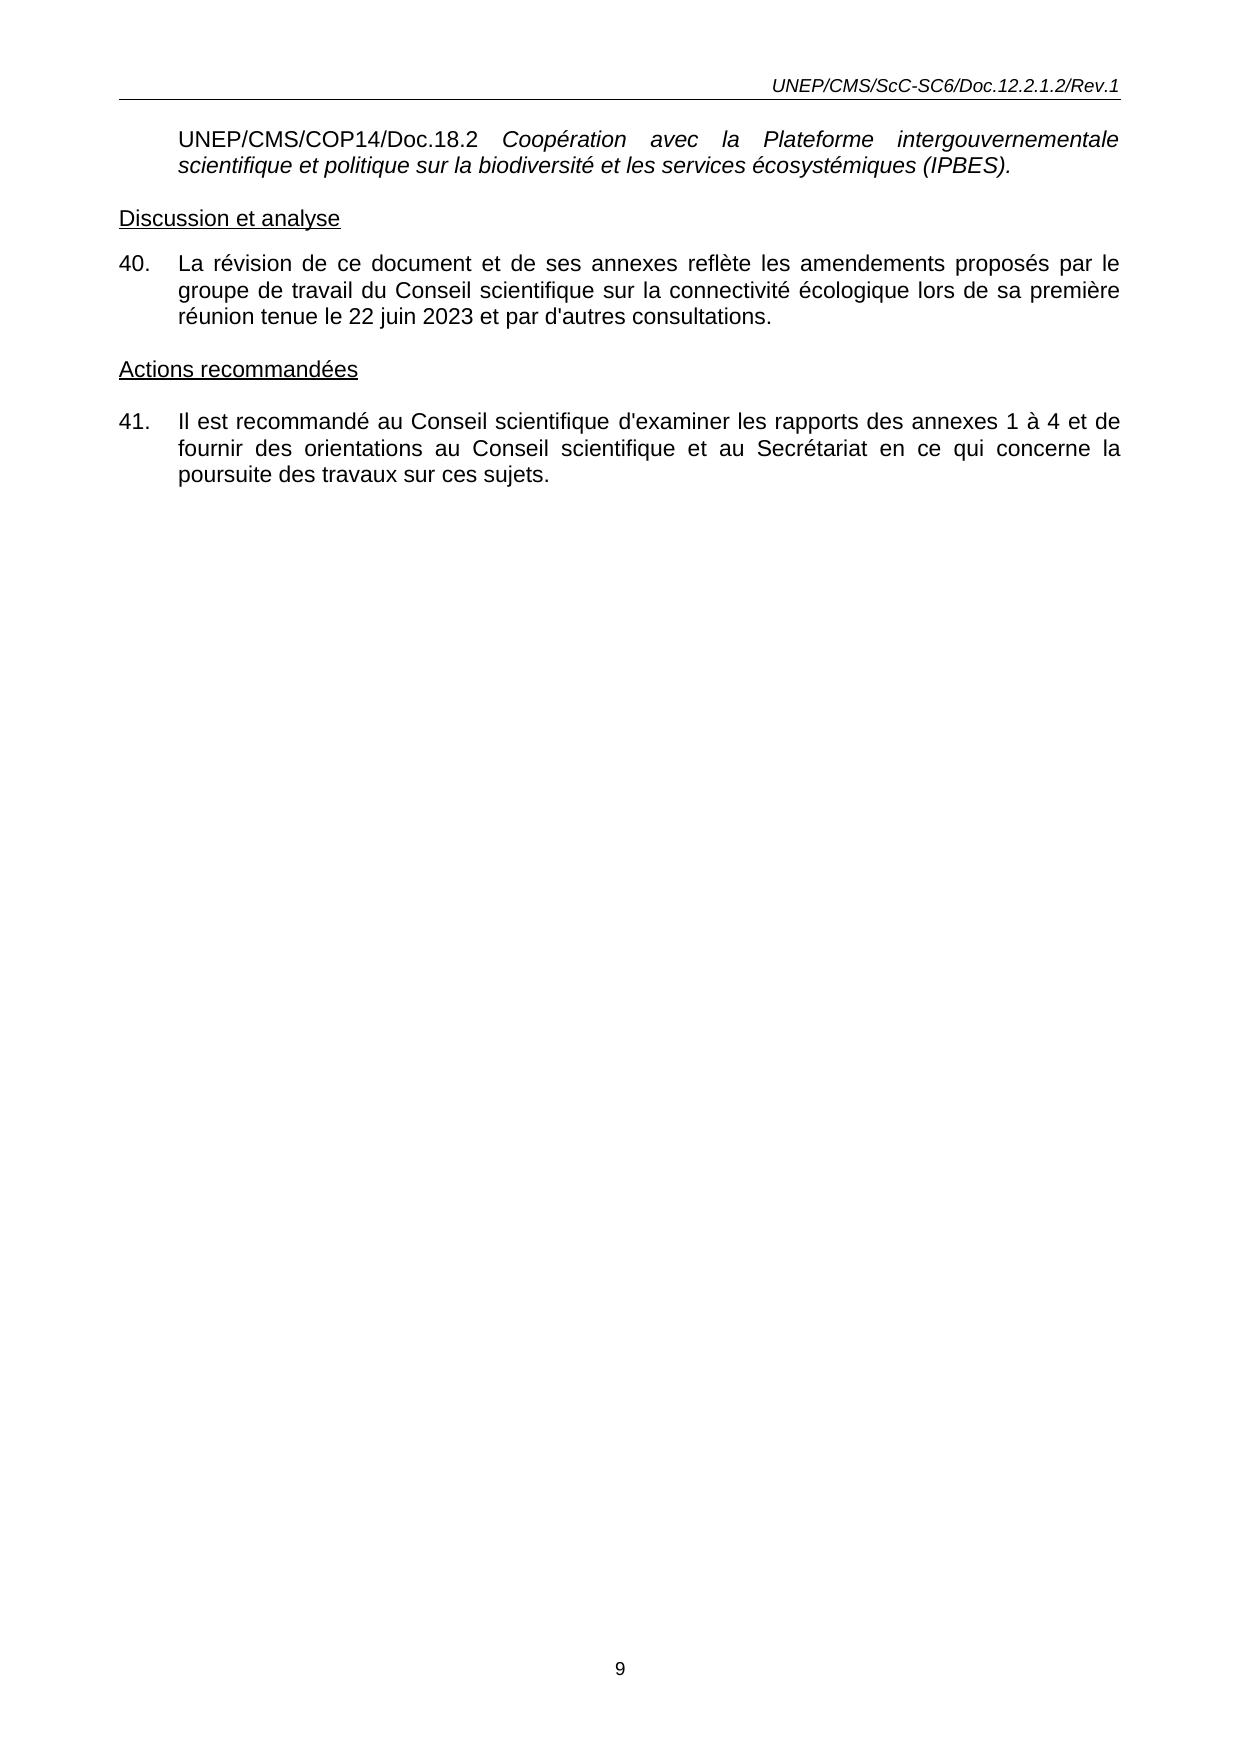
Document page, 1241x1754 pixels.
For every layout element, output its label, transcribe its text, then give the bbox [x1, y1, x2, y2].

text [119, 126, 1121, 179]
text 40. La révision de ce document et de ses annexes reflète les amendements proposés par le groupe de travail du Conseil scientifique sur la connectivité écologique lors de sa première réunion tenue le 22 juin 2023 et par d'autres consultations. [119, 250, 1121, 329]
text Discussion et analyse [119, 205, 1121, 231]
text Actions recommandées [119, 356, 1121, 382]
text 41. Il est recommandé au Conseil scientifique d'examiner les rapports des annexes 1 à 4 et de fournir des orientations au Conseil scientifique et au Secrétariat en ce qui concerne la poursuite des travaux sur ces sujets. [119, 408, 1121, 487]
